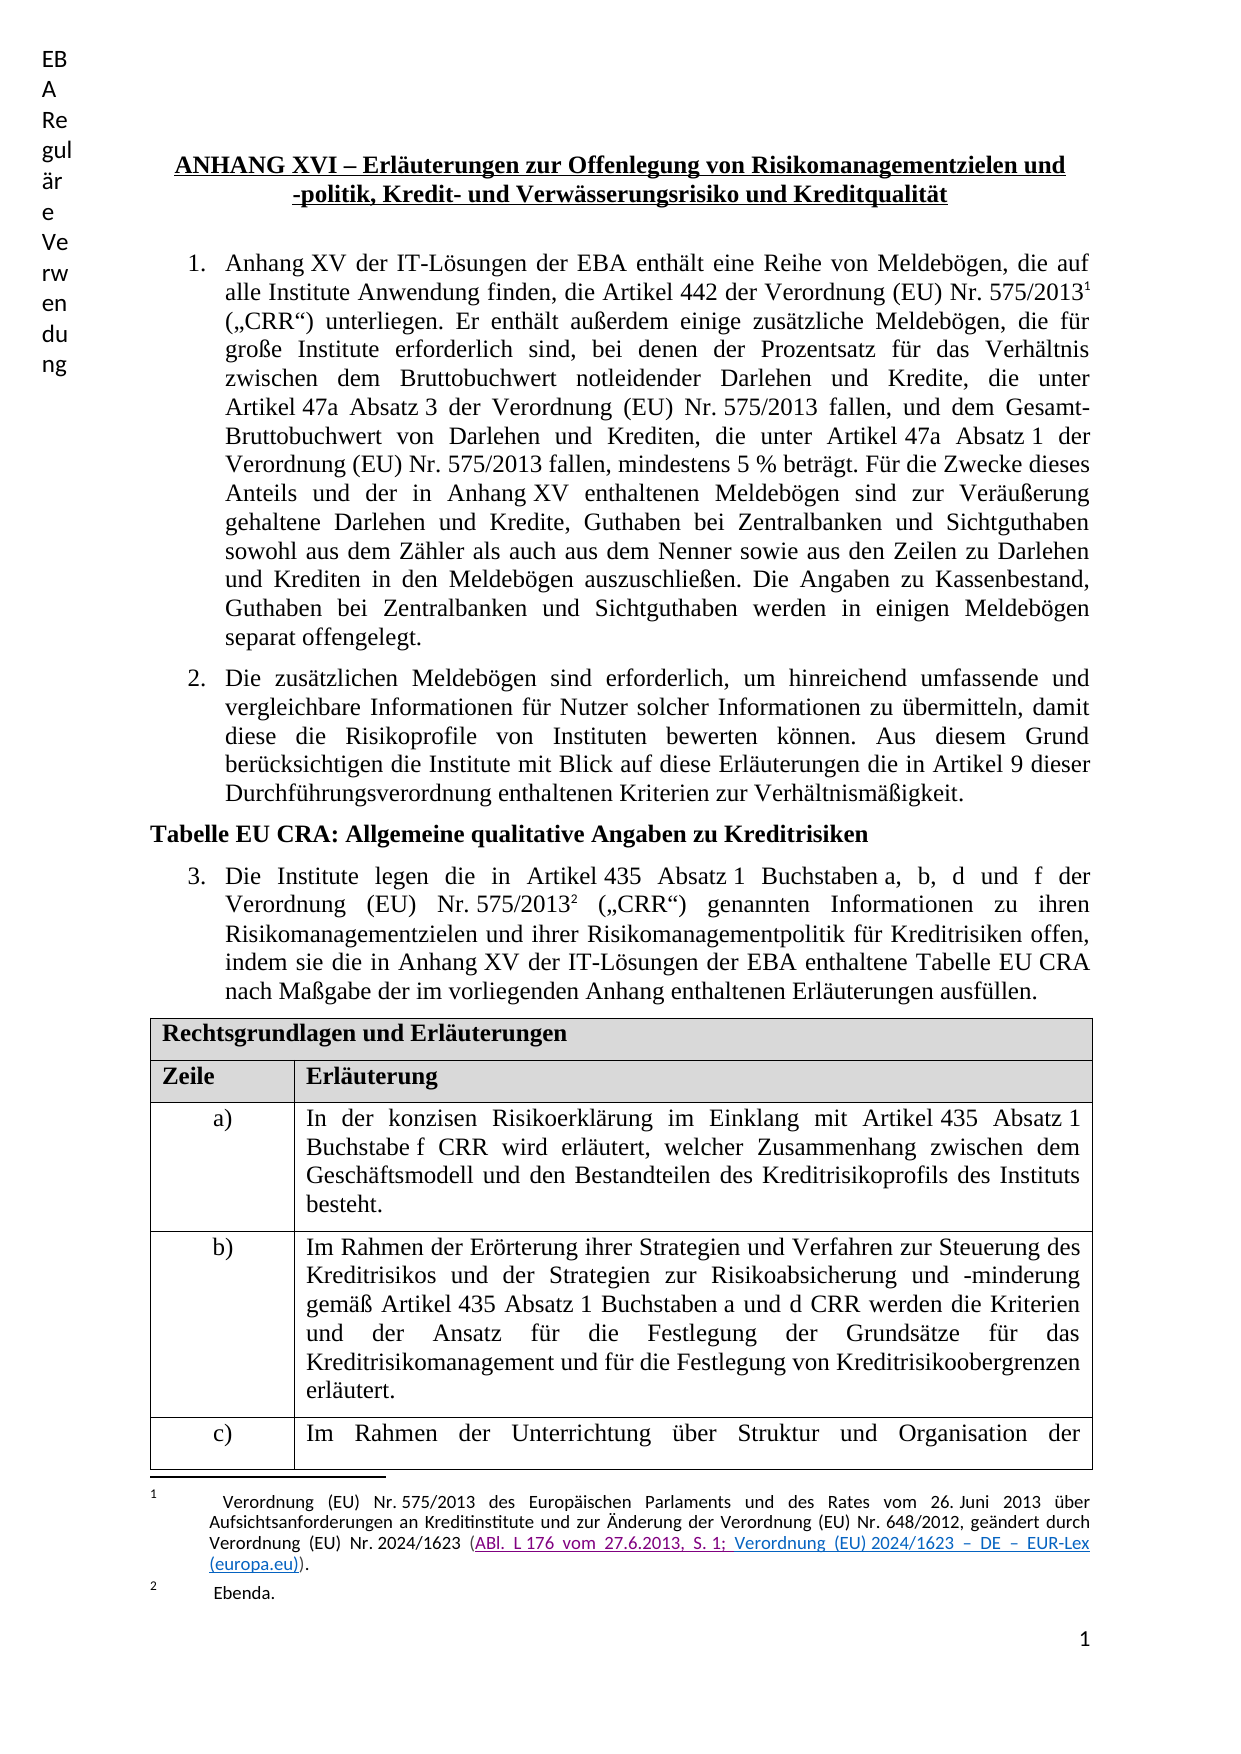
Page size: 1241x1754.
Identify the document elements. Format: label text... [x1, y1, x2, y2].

table_cell Im Rahmen der Erörterung ihrer Strategien und Verfahren zur Steuerung des Kreditrisikos und der Strategien zur Risikoabsicherung und -minderung gemäß Artikel 435 Absatz 1 Buchstaben a und d CRR werden die Kriterien und der Ansatz für die Festlegung der Grundsätze für das Kreditrisikomanagement und für die Festlegung von Kreditrisikoobergrenzen erläutert. [295, 1232, 1092, 1417]
list Anhang XV der IT-Lösungen der EBA enthält eine Reihe von Meldebögen, die auf alle Institute Anwendung finden, die Artikel 442 der Verordnung (EU) Nr. 575/2013 („CRR“) unterliegen. Er enthält außerdem einige zusätzliche Meldebögen, die für große Institute erforderlich sind, bei denen der Prozentsatz für das Verhältnis zwischen dem Bruttobuchwert notleidender Darlehen und Kredite, die unter Artikel 47a Absatz 3 der Verordnung (EU) Nr. 575/2013 fallen, und dem Gesamt-Bruttobuchwert von Darlehen und Krediten, die unter Artikel 47a Absatz 1 der Verordnung (EU) Nr. 575/2013 fallen, mindestens 5 % beträgt. Für die Zwecke dieses Anteils und der in Anhang XV enthaltenen Meldebögen sind zur Veräußerung gehaltene Darlehen und Kredite, Guthaben bei Zentralbanken und Sichtguthaben sowohl aus dem Zähler als auch aus dem Nenner sowie aus den Zeilen zu Darlehen und Krediten in den Meldebögen auszuschließen. Die Angaben zu Kassenbestand, Guthaben bei Zentralbanken und Sichtguthaben werden in einigen Meldebögen separat offengelegt. [187, 248, 1090, 651]
table_cell In der konzisen Risikoerklärung im Einklang mit Artikel 435 Absatz 1 Buchstabe f CRR wird erläutert, welcher Zusammenhang zwischen dem Geschäftsmodell und den Bestandteilen des Kreditrisikoprofils des Instituts besteht. [295, 1103, 1092, 1231]
table_header Rechtsgrundlagen und Erläuterungen [151, 1019, 1092, 1060]
table_cell Erläuterung [295, 1061, 1092, 1102]
table_cell b) [151, 1232, 294, 1417]
list Die zusätzlichen Meldebögen sind erforderlich, um hinreichend umfassende und vergleichbare Informationen für Nutzer solcher Informationen zu übermitteln, damit diese die Risikoprofile von Instituten bewerten können. Aus diesem Grund berücksichtigen die Institute mit Blick auf diese Erläuterungen die in Artikel 9 dieser Durchführungsverordnung enthaltenen Kriterien zur Verhältnismäßigkeit. [187, 663, 1090, 807]
table_cell Zeile [151, 1061, 294, 1102]
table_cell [295, 1418, 1092, 1469]
table_cell c) [151, 1418, 294, 1469]
text ANHANG XVI – Erläuterungen zur Offenlegung von Risikomanagementzielen und -politik, Kredit- und Verwässerungsrisiko und Kreditqualität [150, 150, 1090, 207]
list Die Institute legen die in Artikel 435 Absatz 1 Buchstaben a, b, d und f der Verordnung (EU) Nr. 575/2013 („CRR“) genannten Informationen zu ihren Risikomanagementzielen und ihrer Risikomanagementpolitik für Kreditrisiken offen, indem sie die in Anhang XV der IT-Lösungen der EBA enthaltene Tabelle EU CRA nach Maßgabe der im vorliegenden Anhang enthaltenen Erläuterungen ausfüllen. [187, 861, 1090, 1005]
table_cell a) [151, 1103, 294, 1231]
text Tabelle EU CRA: Allgemeine qualitative Angaben zu Kreditrisiken [150, 819, 1090, 848]
